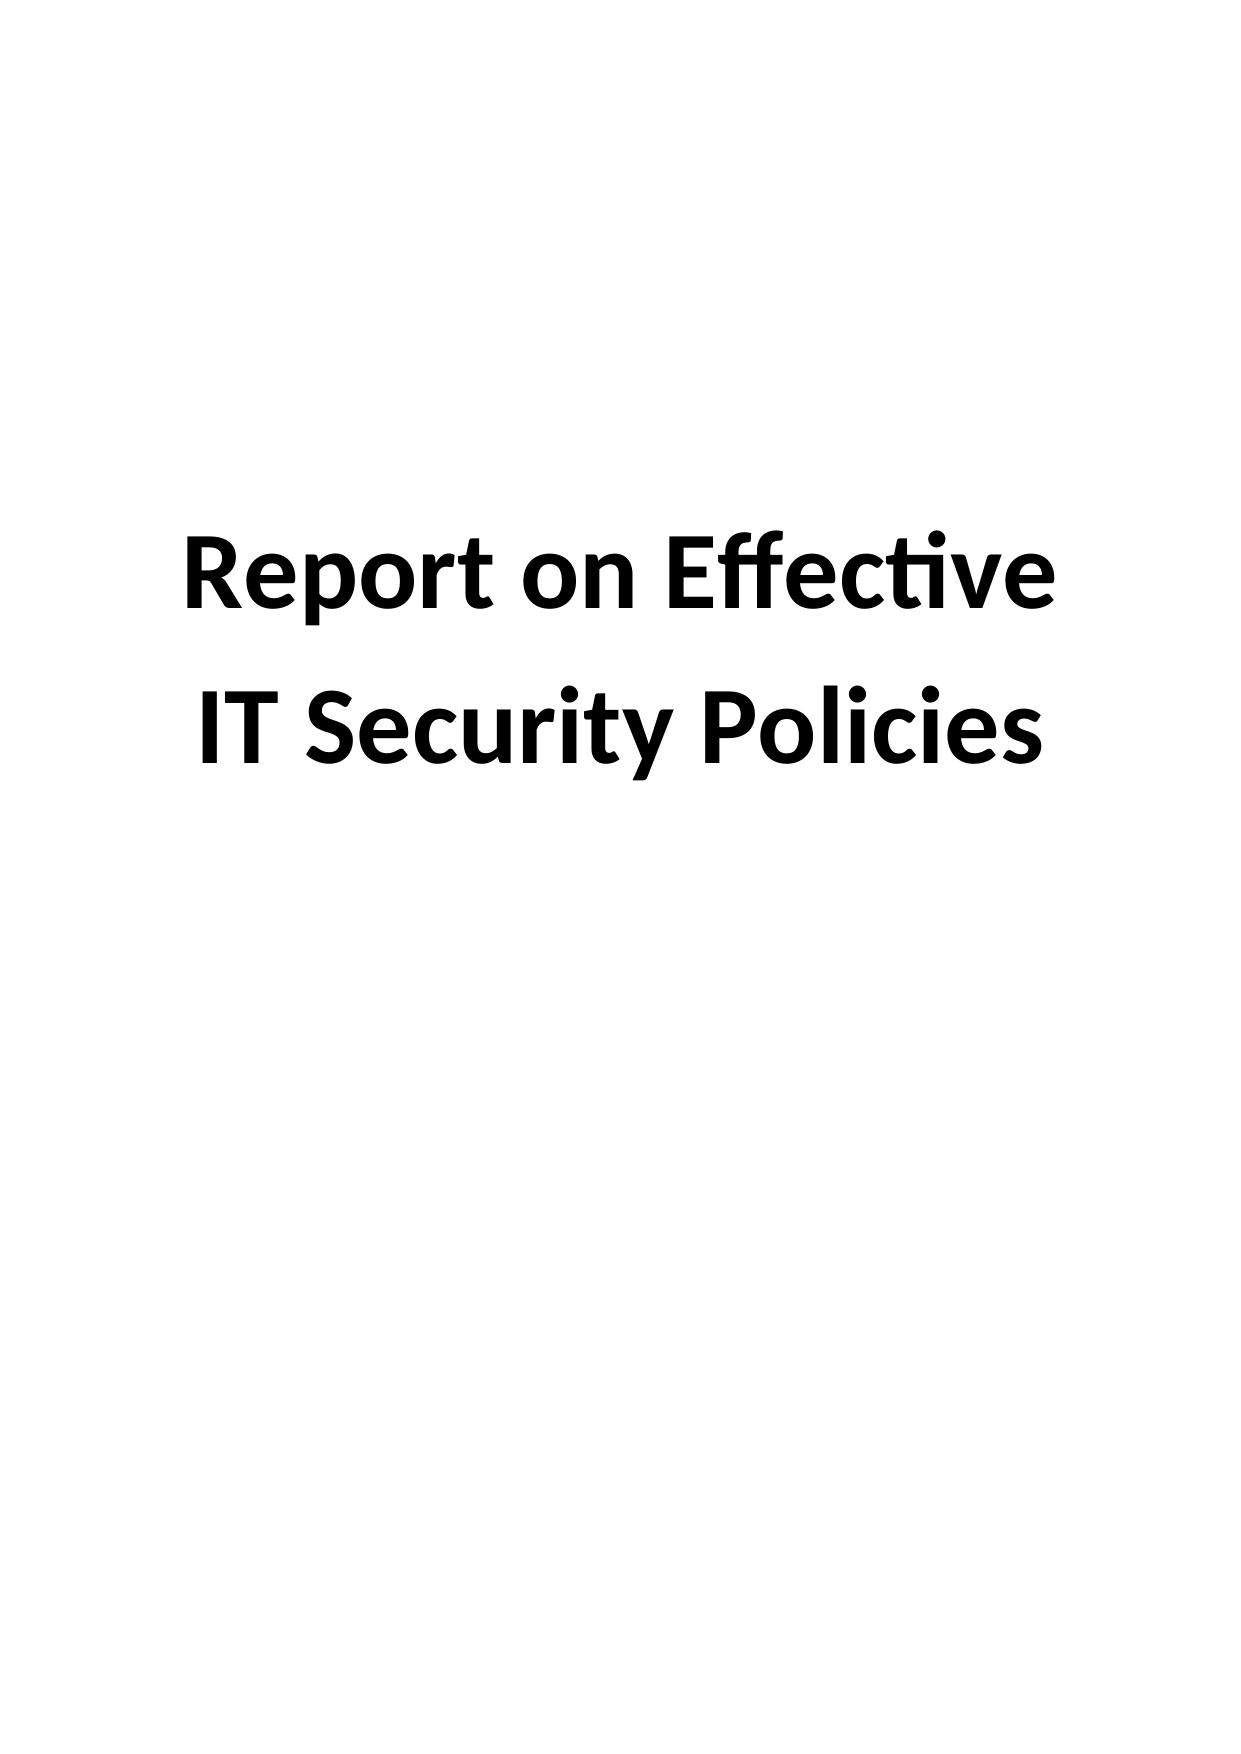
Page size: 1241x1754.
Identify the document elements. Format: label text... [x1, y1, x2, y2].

text Report on Effective IT Security Policies [150, 502, 1090, 791]
